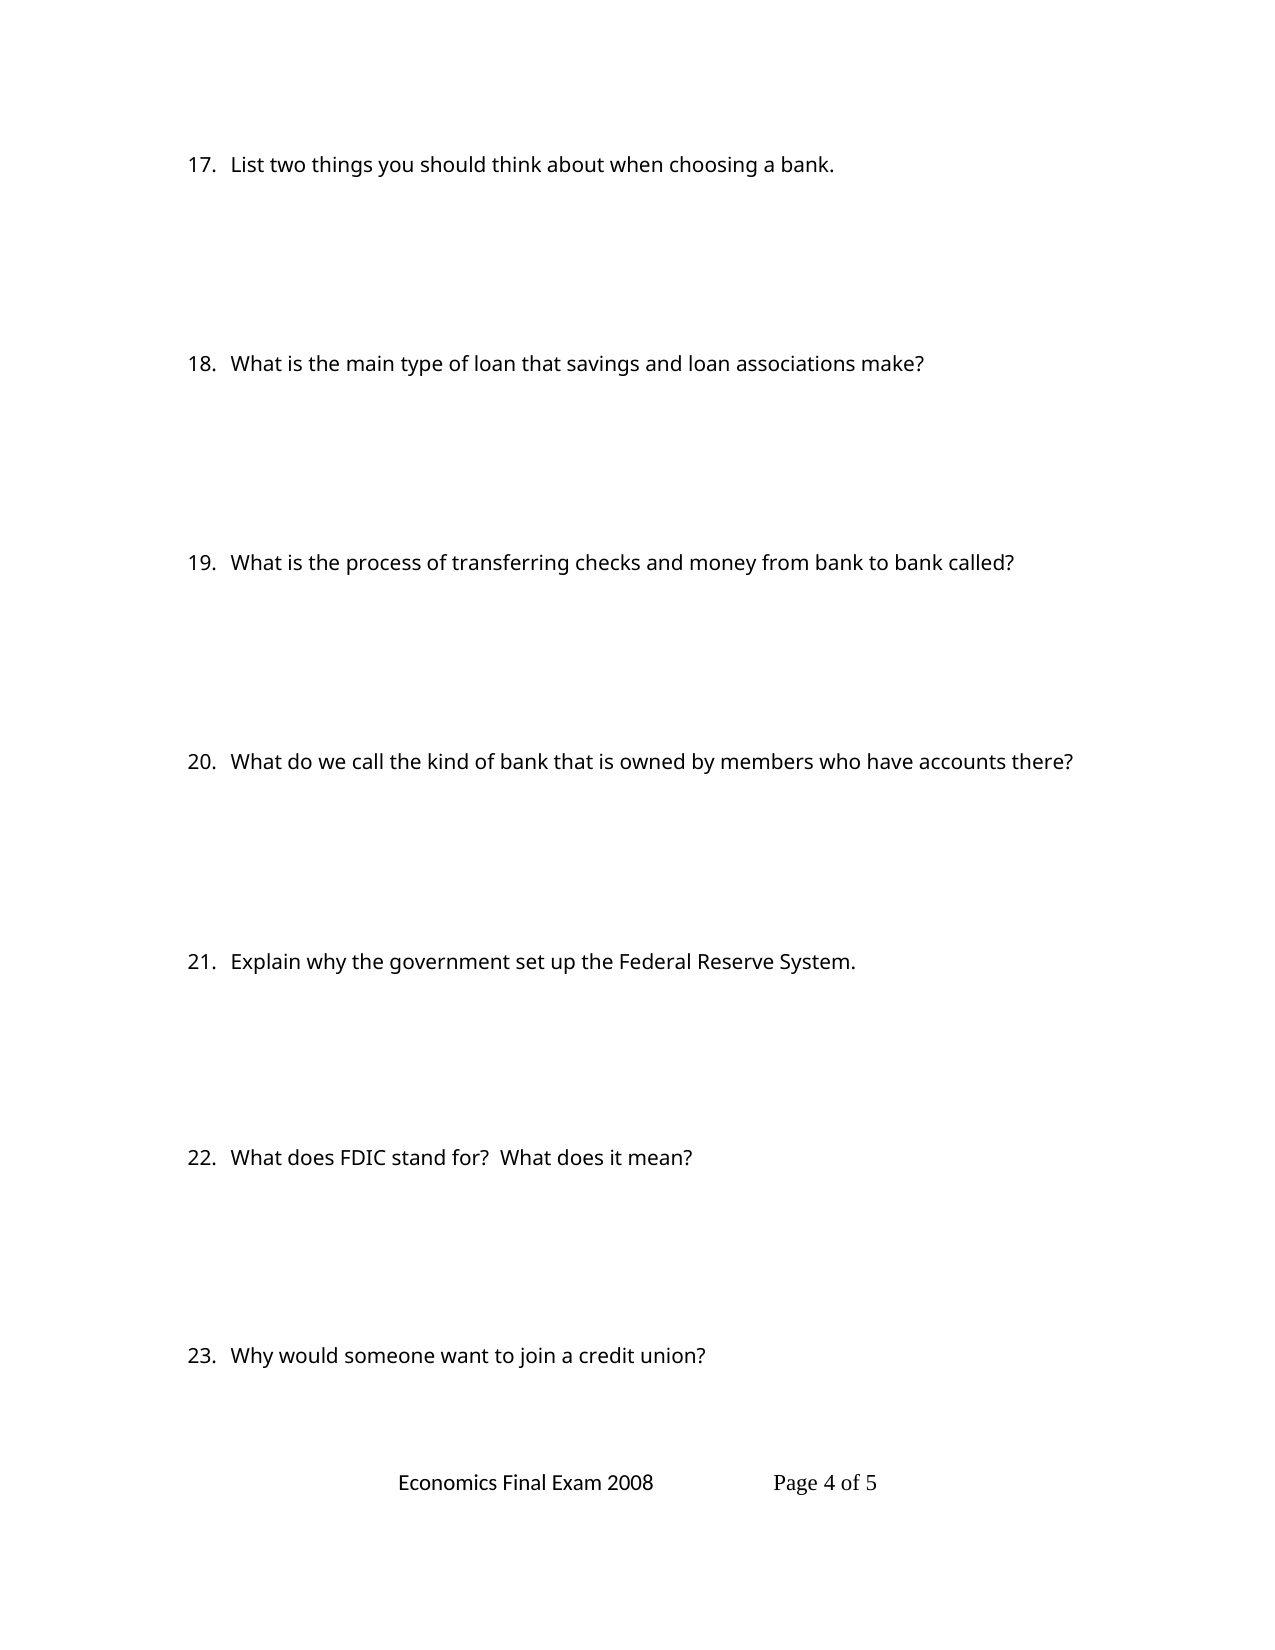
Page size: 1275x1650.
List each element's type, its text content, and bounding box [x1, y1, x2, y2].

list What does FDIC stand for? What does it mean? [187, 1143, 1125, 1171]
list What is the process of transferring checks and money from bank to bank called? [187, 548, 1125, 577]
list List two things you should think about when choosing a bank. [187, 150, 1125, 178]
list Why would someone want to join a credit union? [187, 1342, 1125, 1370]
list What do we call the kind of bank that is owned by members who have accounts there? [187, 747, 1125, 776]
list What is the main type of loan that savings and loan associations make? [187, 349, 1125, 377]
list Explain why the government set up the Federal Reserve System. [187, 947, 1125, 975]
